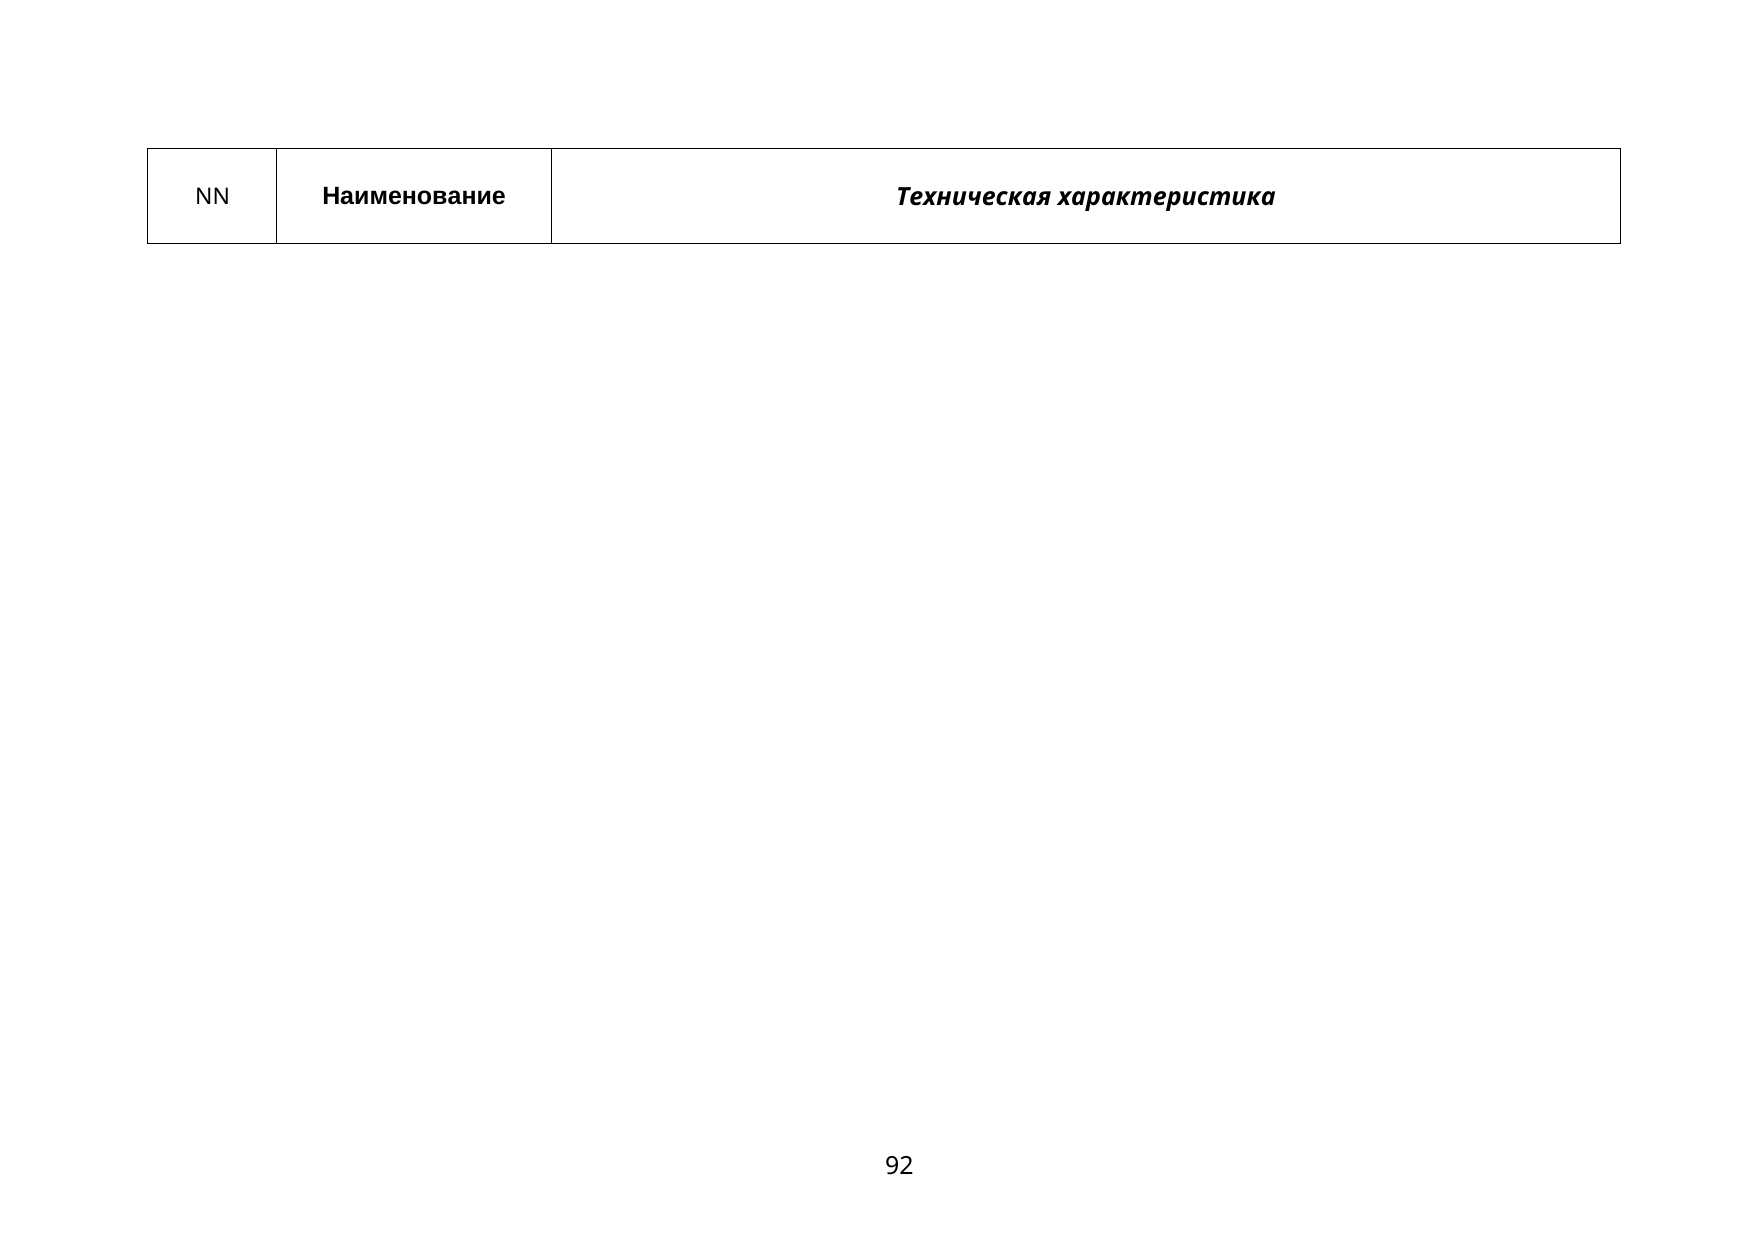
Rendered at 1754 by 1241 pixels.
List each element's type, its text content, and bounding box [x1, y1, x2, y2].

table_header Техническая характеристика [552, 149, 1620, 242]
table_header NN [148, 149, 276, 242]
table_header Наименование [277, 149, 551, 242]
